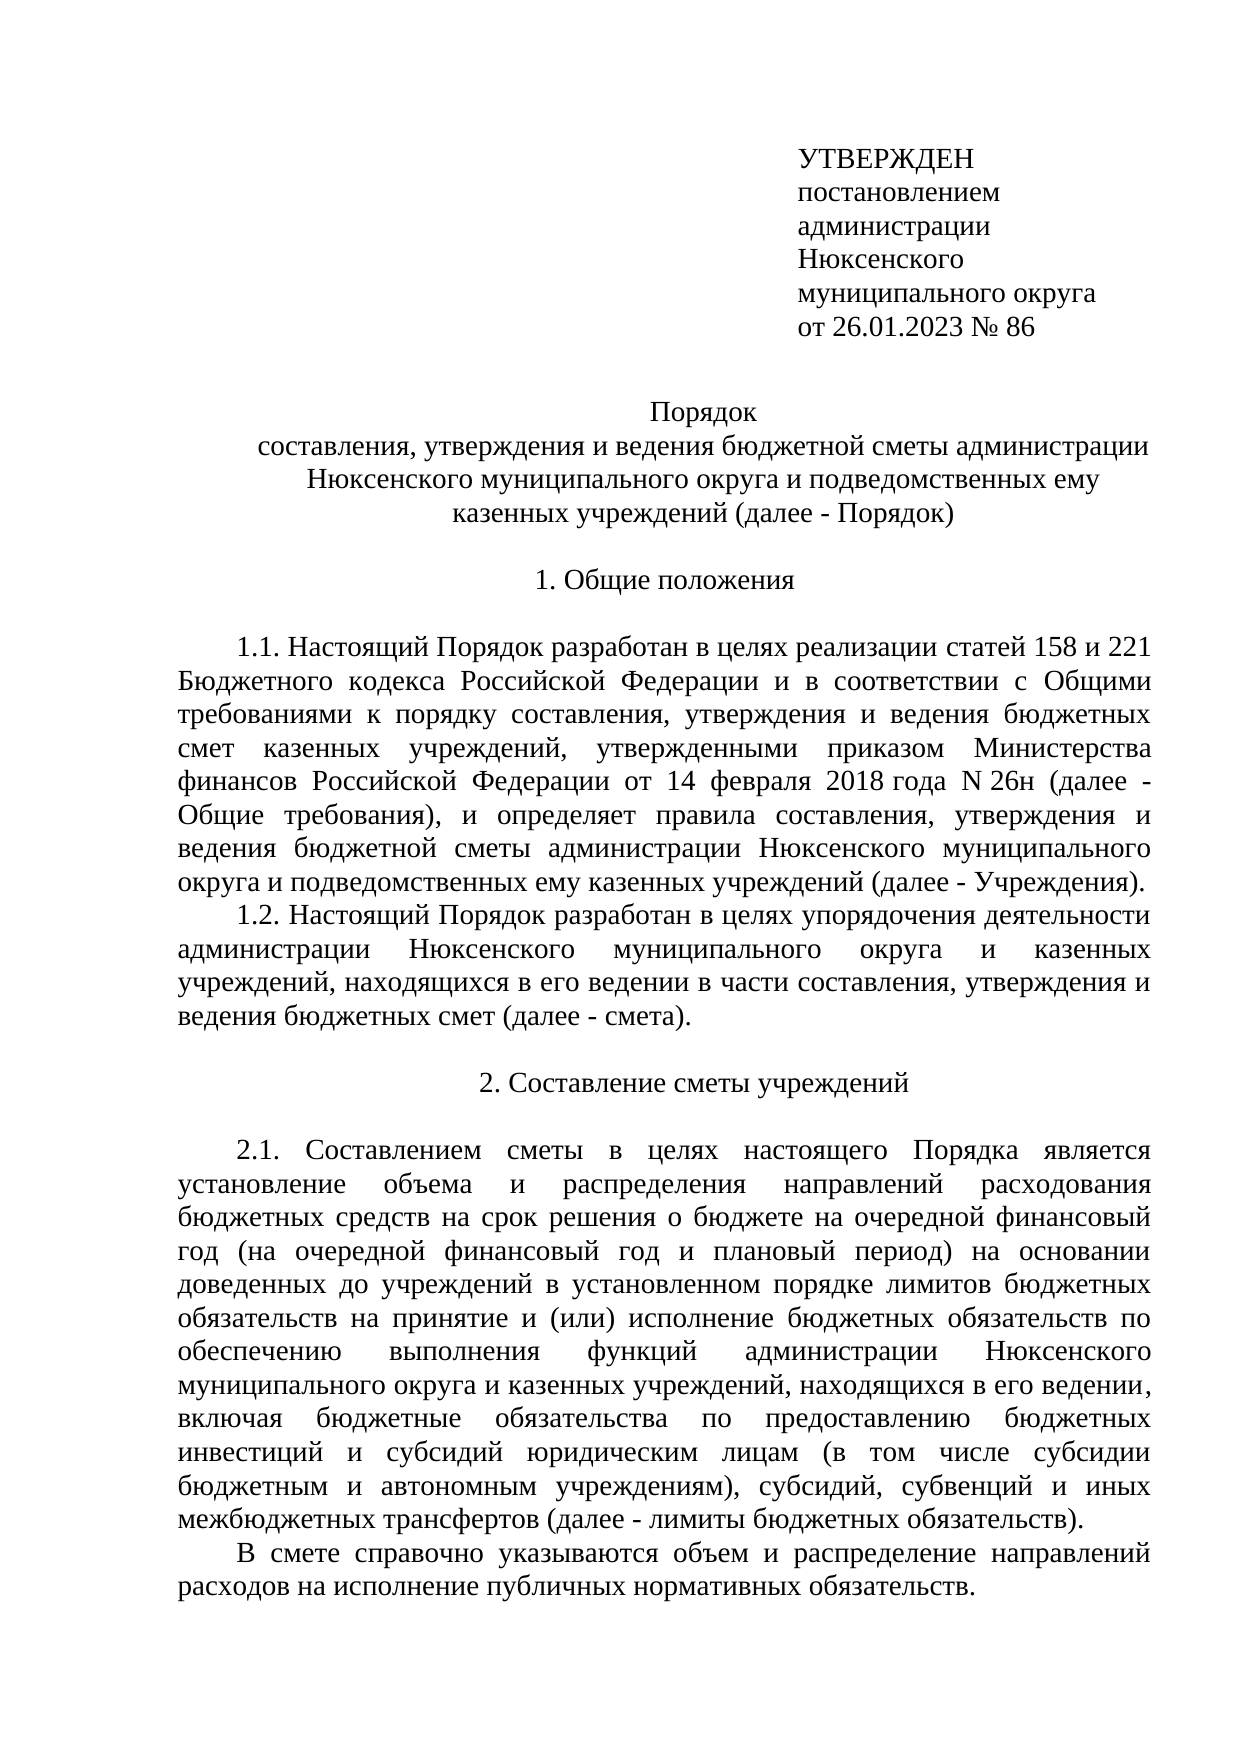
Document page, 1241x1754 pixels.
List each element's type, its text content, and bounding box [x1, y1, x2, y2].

text В смете справочно указываются объем и распределение направлений расходов на исполнение публичных нормативных обязательств. [177, 1535, 1152, 1602]
text УТВЕРЖДЕН [797, 141, 1152, 174]
text 1. Общие положения [177, 562, 1152, 596]
text 1.1. Настоящий Порядок разработан в целях реализации статей 158 и 221 Бюджетного кодекса Российской Федерации и в соответствии с Общими требованиями к порядку составления, утверждения и ведения бюджетных смет казенных учреждений, утвержденными приказом Министерства финансов Российской Федерации от 14 февраля 2018 года N 26н (далее - Общие требования), и определяет правила составления, утверждения и ведения бюджетной сметы администрации Нюксенского муниципального округа и подведомственных ему казенных учреждений (далее - Учреждения). [177, 629, 1152, 897]
text муниципального округа [797, 275, 1152, 309]
text администрации [797, 208, 1152, 242]
subtitle Порядок составления, утверждения и ведения бюджетной сметы администрации Нюксенского муниципального округа и подведомственных ему казенных учреждений (далее - Порядок) [255, 394, 1152, 528]
text 1.2. Настоящий Порядок разработан в целях упорядочения деятельности администрации Нюксенского муниципального округа и казенных учреждений, находящихся в его ведении в части составления, утверждения и ведения бюджетных смет (далее - смета). [177, 897, 1152, 1032]
text от 26.01.2023 № 86 [797, 309, 1152, 342]
text Нюксенского [797, 242, 1152, 275]
text 2.1. Составлением сметы в целях настоящего Порядка является установление объема и распределения направлений расходования бюджетных средств на срок решения о бюджете на очередной финансовый год (на очередной финансовый год и плановый период) на основании доведенных до учреждений в установленном порядке лимитов бюджетных обязательств на принятие и (или) исполнение бюджетных обязательств по обеспечению выполнения функций администрации Нюксенского муниципального округа и казенных учреждений, находящихся в его ведении, включая бюджетные обязательства по предоставлению бюджетных инвестиций и субсидий юридическим лицам (в том числе субсидии бюджетным и автономным учреждениям), субсидий, субвенций и иных межбюджетных трансфертов (далее - лимиты бюджетных обязательств). [177, 1132, 1152, 1535]
title 2. Составление сметы учреждений [177, 1065, 1152, 1099]
text постановлением [797, 174, 1152, 208]
